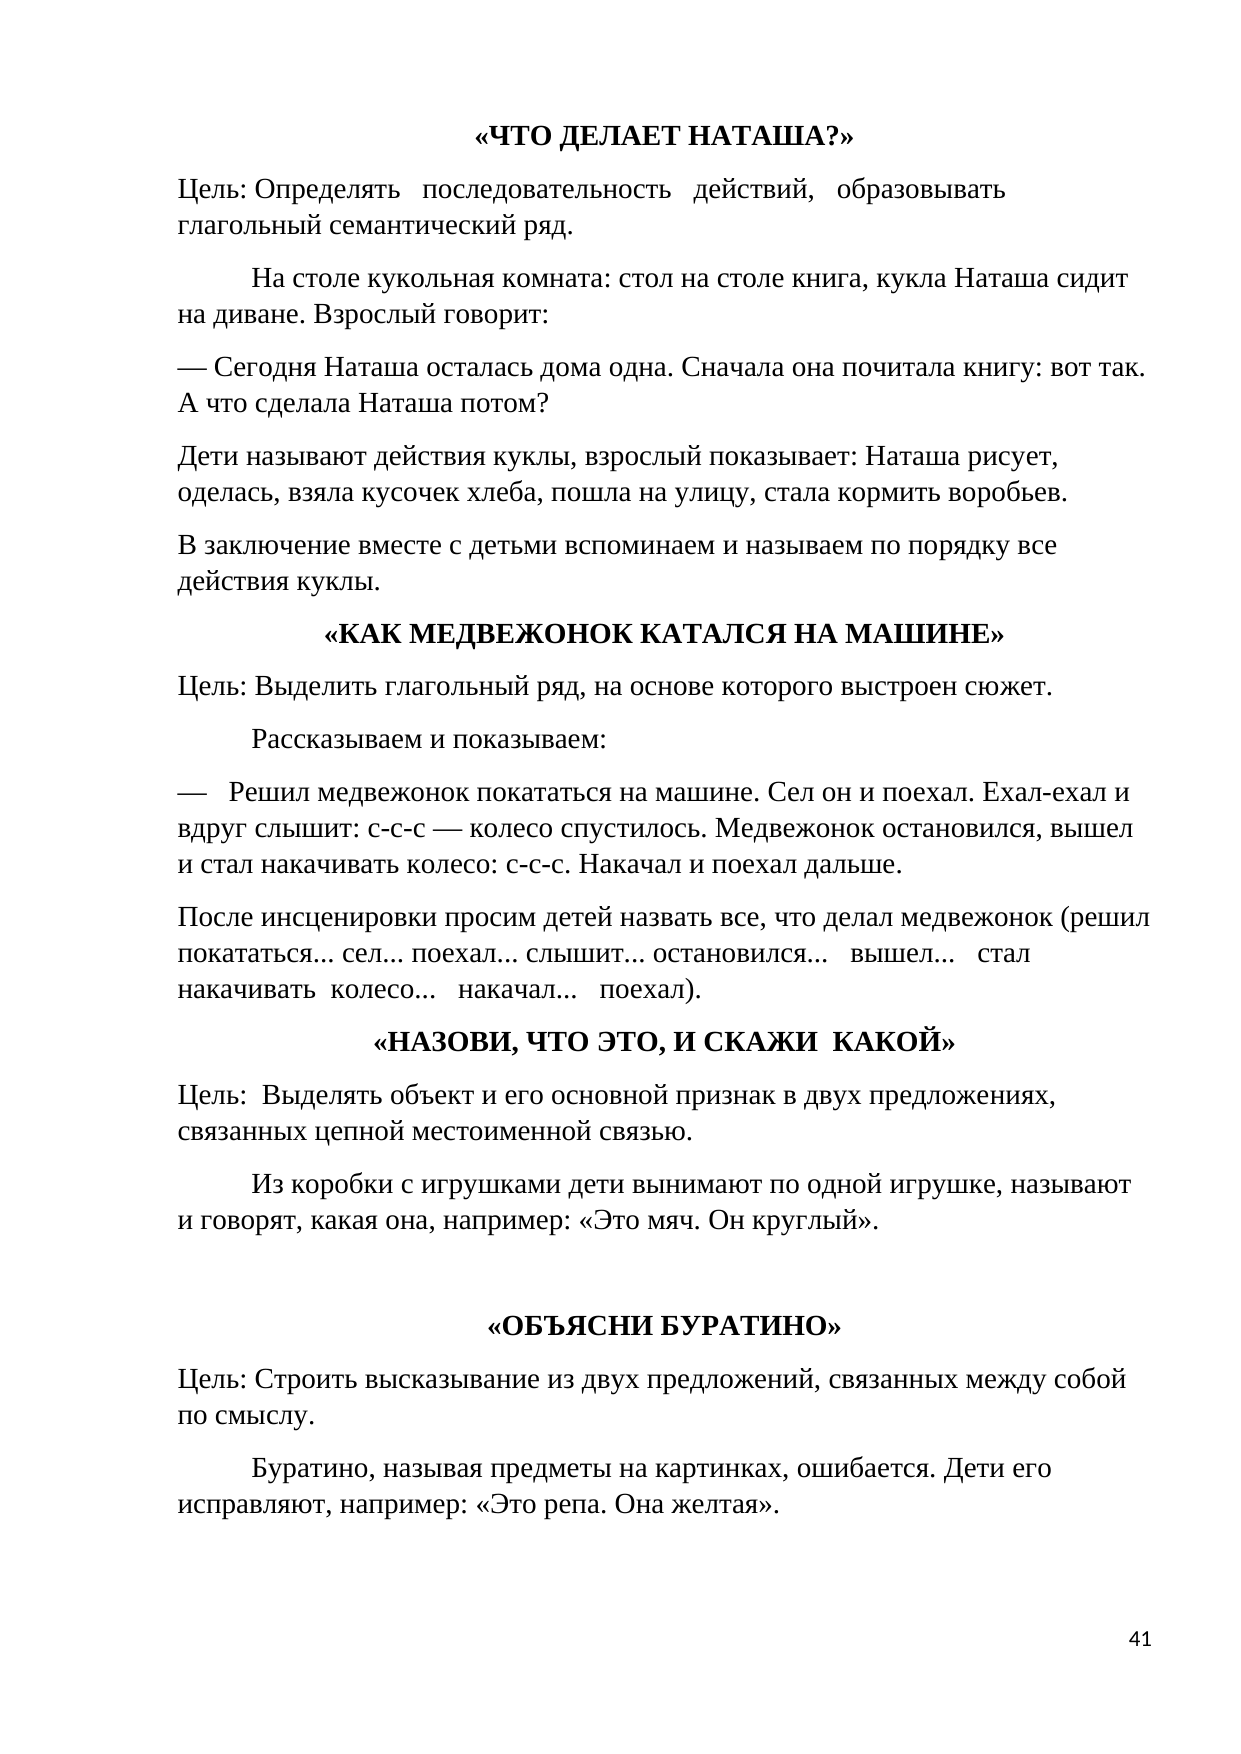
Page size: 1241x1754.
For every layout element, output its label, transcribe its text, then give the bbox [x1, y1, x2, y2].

text — Решил медвежонок покататься на машине. Сел он и поехал. Ехал-ехал и вдруг слышит: с-с-с — колесо спустилось. Медвежонок остановился, вышел и стал накачивать колесо: с-с-с. Накачал и поехал дальше. [177, 774, 1152, 880]
text «КАК МЕДВЕЖОНОК КАТАЛСЯ НА МАШИНЕ» [177, 616, 1152, 649]
text Буратино, называя предметы на картинках, ошибается. Дети его исправляют, например: «Это репа. Она желтая». [177, 1450, 1152, 1519]
text Цель: Определять последовательность действий, образовывать глагольный семантический ряд. [177, 171, 1152, 241]
text Цель: Строить высказывание из двух предложений, связанных между собой по смыслу. [177, 1361, 1152, 1430]
text В заключение вместе с детьми вспоминаем и называем по порядку все действия куклы. [177, 527, 1152, 596]
text Дети называют действия куклы, взрослый показывает: Наташа рисует, оделась, взяла кусочек хлеба, пошла на улицу, стала кормить воробьев. [177, 438, 1152, 507]
text Из коробки с игрушками дети вынимают по одной игрушке, называют и говорят, какая она, например: «Это мяч. Он круглый». [177, 1166, 1152, 1236]
text На столе кукольная комната: стол на столе книга, кукла Наташа сидит на диване. Взрослый говорит: [177, 260, 1152, 329]
text «ОБЪЯСНИ БУРАТИНО» [177, 1308, 1152, 1341]
text Рассказываем и показываем: [177, 721, 1152, 755]
text После инсценировки просим детей назвать все, что делал медвежонок (решил покататься... сел... поехал... слышит... остановился... вышел... стал накачивать колесо... накачал... поехал). [177, 899, 1152, 1005]
text Цель: Выделить глагольный ряд, на основе которого выстроен сюжет. [177, 668, 1152, 702]
text «НАЗОВИ, ЧТО ЭТО, И СКАЖИ КАКОЙ» [177, 1024, 1152, 1058]
text — Сегодня Наташа осталась дома одна. Сначала она почитала книгу: вот так. А что сделала Наташа потом? [177, 349, 1152, 418]
text «ЧТО ДЕЛАЕТ НАТАША?» [177, 118, 1152, 152]
text Цель: Выделять объект и его основной признак в двух предложениях, связанных цепной местоименной связью. [177, 1077, 1152, 1147]
